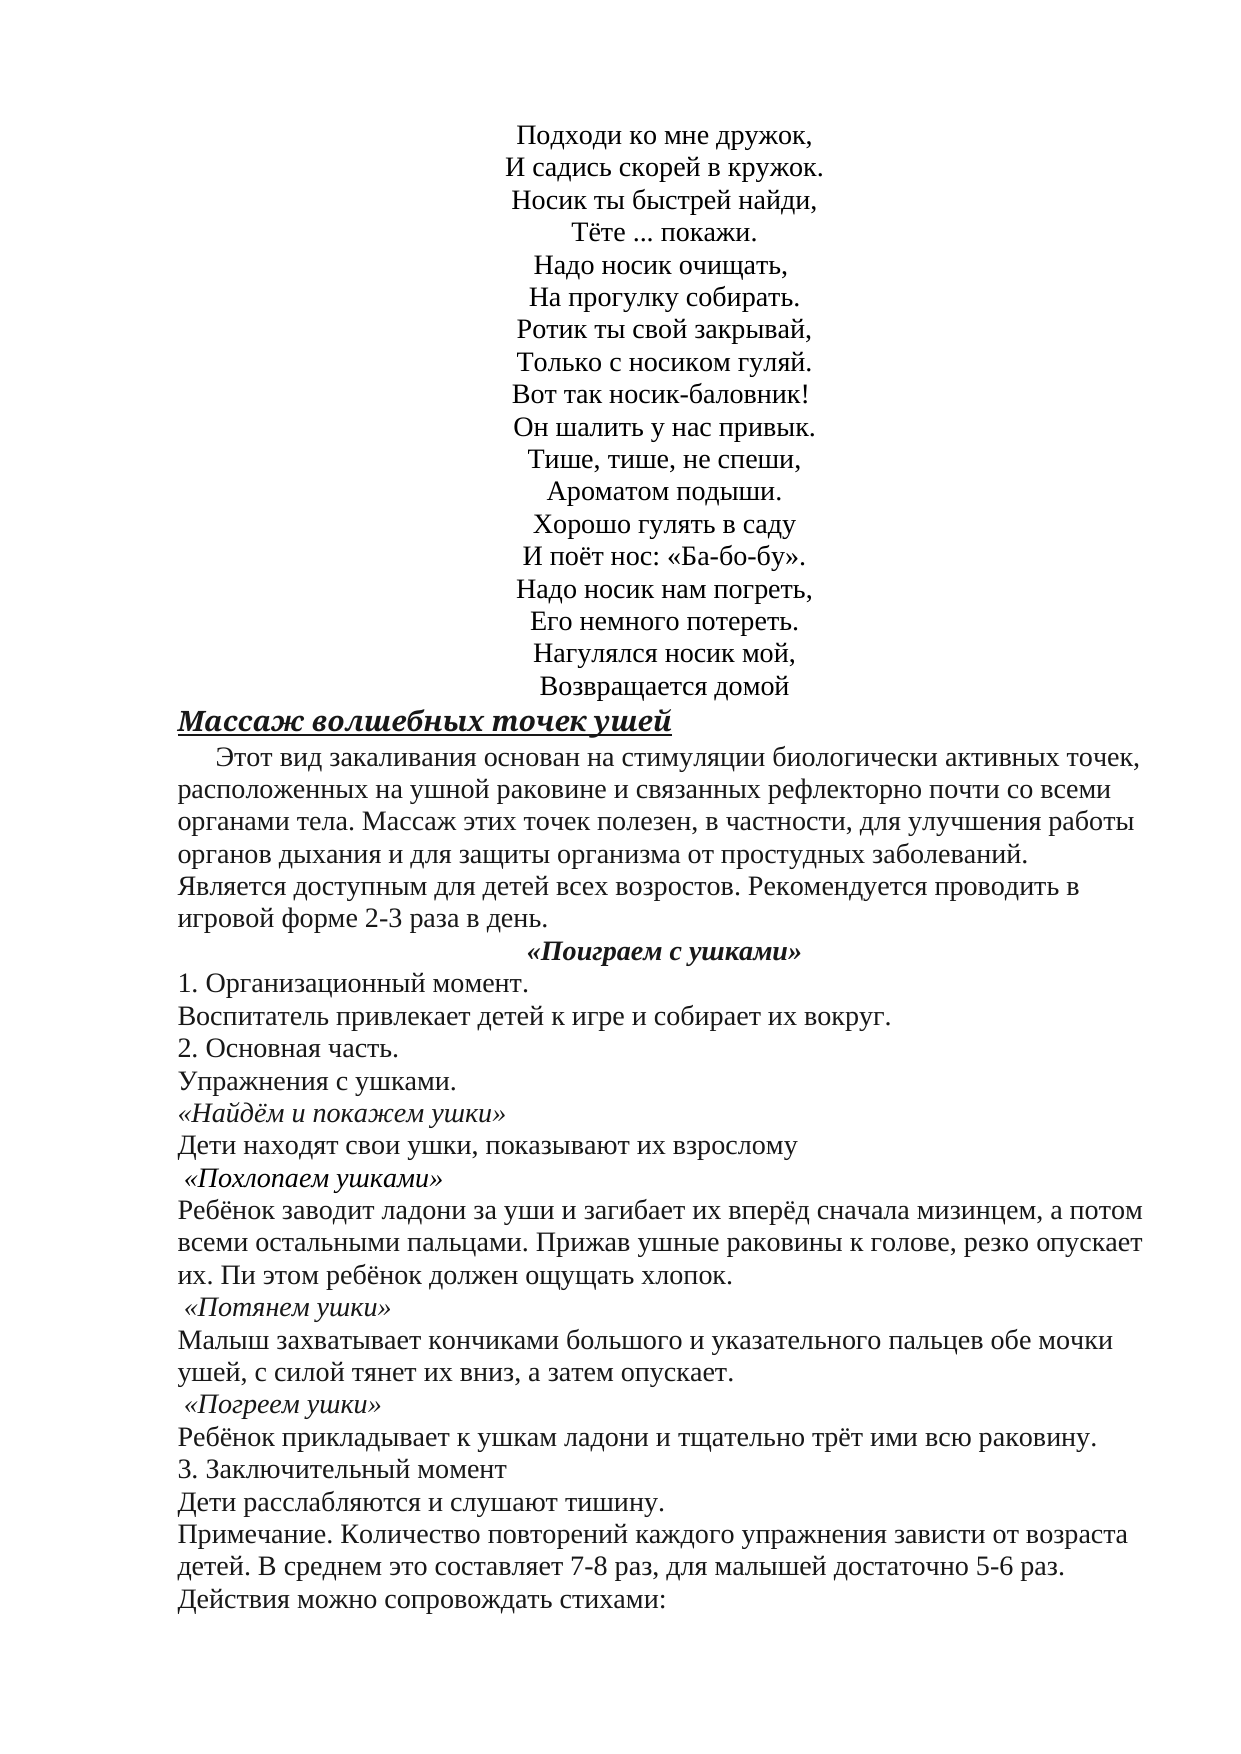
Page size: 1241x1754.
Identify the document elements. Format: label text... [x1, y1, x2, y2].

text Воспитатель привлекает детей к игре и собирает их вокруг. [177, 999, 1152, 1031]
text Является доступным для детей всех возростов. Рекомендуется проводить в игровой форме 2-3 раза в день. [177, 869, 1152, 934]
text «Потянем ушки» [177, 1290, 1152, 1323]
text 3. Заключительный момент [177, 1452, 1152, 1485]
text «Поиграем с ушками» [177, 934, 1152, 966]
text Массаж волшебных точек ушей [177, 701, 1152, 739]
text Подходи ко мне дружок, И садись скорей в кружок. Носик ты быстрей найди, Тёте ... покажи. Надо носик очищать, На прогулку собирать. Ротик ты свой закрывай, Только с носиком гуляй. Вот так носик-баловник! Он шалить у нас привык. Тише, тише, не спеши, Ароматом подыши. Хорошо гулять в саду И поёт нос: «Ба-бо-бу». Надо носик нам погреть, Его немного потереть. Нагулялся носик мой, Возвращается домой [177, 118, 1152, 701]
text Дети расслабляются и слушают тишину. [177, 1485, 1152, 1517]
text Дети находят свои ушки, показывают их взрослому [177, 1128, 1152, 1161]
text 1. Организационный момент. [177, 966, 1152, 999]
text Малыш захватывает кончиками большого и указательного пальцев обе мочки ушей, с силой тянет их вниз, а затем опускает. [177, 1323, 1152, 1387]
text Ребёнок прикладывает к ушкам ладони и тщательно трёт ими всю раковину. [177, 1420, 1152, 1452]
text Ребёнок заводит ладони за уши и загибает их вперёд сначала мизинцем, а потом всеми остальными пальцами. Прижав ушные раковины к голове, резко опускает их. Пи этом ребёнок должен ощущать хлопок. [177, 1193, 1152, 1290]
text «Найдём и покажем ушки» [177, 1096, 1152, 1128]
text Этот вид закаливания основан на стимуляции биологически активных точек, расположенных на ушной раковине и связанных рефлекторно почти со всеми органами тела. Массаж этих точек полезен, в частности, для улучшения работы органов дыхания и для защиты организма от простудных заболеваний. [177, 739, 1152, 869]
text 2. Основная часть. [177, 1031, 1152, 1063]
text Примечание. Количество повторений каждого упражнения зависти от возраста детей. В среднем это составляет 7-8 раз, для малышей достаточно 5-6 раз. Действия можно сопровождать стихами: [177, 1517, 1152, 1614]
text «Похлопаем ушками» [177, 1161, 1152, 1193]
text «Погреем ушки» [177, 1387, 1152, 1420]
text Упражнения с ушками. [177, 1063, 1152, 1096]
